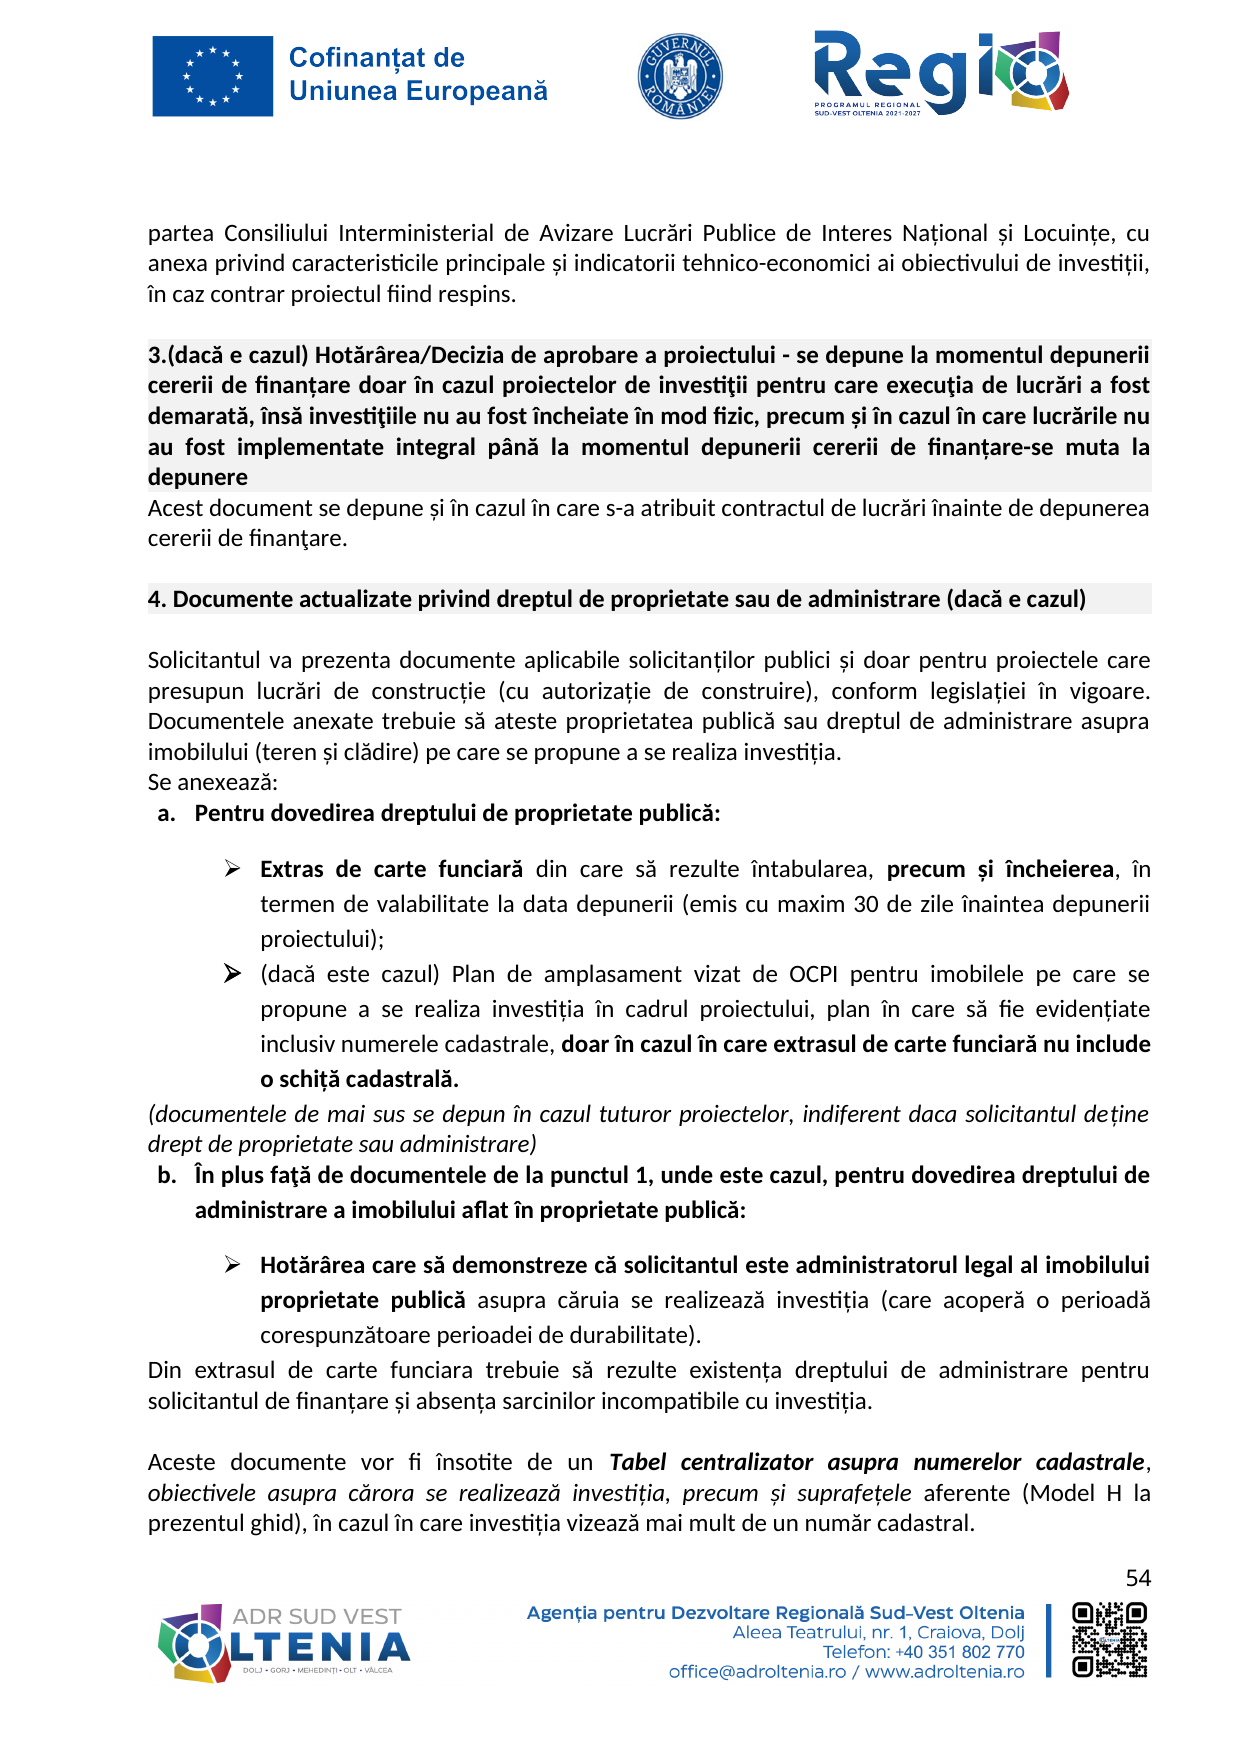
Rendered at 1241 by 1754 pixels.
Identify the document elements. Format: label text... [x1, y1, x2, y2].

list Extras de carte funciară din care să rezulte întabularea, precum și încheierea, în termen de valabilitate la data depunerii (emis cu maxim 30 de zile înaintea depunerii proiectului); [223, 853, 1152, 953]
text Din extrasul de carte funciara trebuie să rezulte existența dreptului de administrare pentru solicitantul de finanţare și absența sarcinilor incompatibile cu investiția. [148, 1355, 1152, 1416]
text (documentele de mai sus se depun în cazul tuturor proiectelor, indiferent daca solicitantul deține drept de proprietate sau administrare) [148, 1098, 1152, 1159]
picture [147, 31, 550, 120]
text 4. Documente actualizate privind dreptul de proprietate sau de administrare (dacă e cazul) [148, 583, 1152, 614]
text Aceste documente vor fi însotite de un Tabel centralizator asupra numerelor cadastrale, obiectivele asupra cărora se realizează investiția, precum și suprafețele aferente (Model H la prezentul ghid), în cazul în care investiția vizează mai mult de un număr cadastral. [148, 1446, 1152, 1538]
text Acest document se depune și în cazul în care s-a atribuit contractul de lucrări înainte de depunerea cererii de finanţare. [148, 492, 1152, 553]
text Se anexează: [148, 766, 1152, 797]
list Pentru dovedirea dreptului de proprietate publică: [157, 797, 1152, 827]
picture [812, 29, 1071, 119]
list În plus faţă de documentele de la punctul 1, unde este cazul, pentru dovedirea dreptului de administrare a imobilului aflat în proprietate publică: [157, 1159, 1152, 1224]
text 3.(dacă e cazul) Hotărârea/Decizia de aprobare a proiectului - se depune la momentul depunerii cererii de finanțare doar în cazul proiectelor de investiţii pentru care execuţia de lucrări a fost demarată, însă investiţiile nu au fost încheiate în mod fizic, precum și în cazul în care lucrările nu au fost implementate integral până la momentul depunerii cererii de finanțare-se muta la depunere [148, 339, 1152, 492]
list Hotărârea care să demonstreze că solicitantul este administratorul legal al imobilului proprietate publică asupra căruia se realizează investiţia (care acoperă o perioadă corespunzătoare perioadei de durabilitate). [223, 1250, 1152, 1350]
text Solicitantul va prezenta documente aplicabile solicitanţilor publici şi doar pentru proiectele care presupun lucrări de construcţie (cu autorizație de construire), conform legislaţiei în vigoare. Documentele anexate trebuie să ateste proprietatea publică sau dreptul de administrare asupra imobilului (teren și clădire) pe care se propune a se realiza investiția. [148, 644, 1152, 766]
picture [633, 31, 728, 121]
list (dacă este cazul) Plan de amplasament vizat de OCPI pentru imobilele pe care se propune a se realiza investiţia în cadrul proiectului, plan în care să fie evidențiate inclusiv numerele cadastrale, doar în cazul în care extrasul de carte funciară nu include o schiță cadastrală. [223, 958, 1152, 1093]
picture [148, 1593, 1152, 1691]
